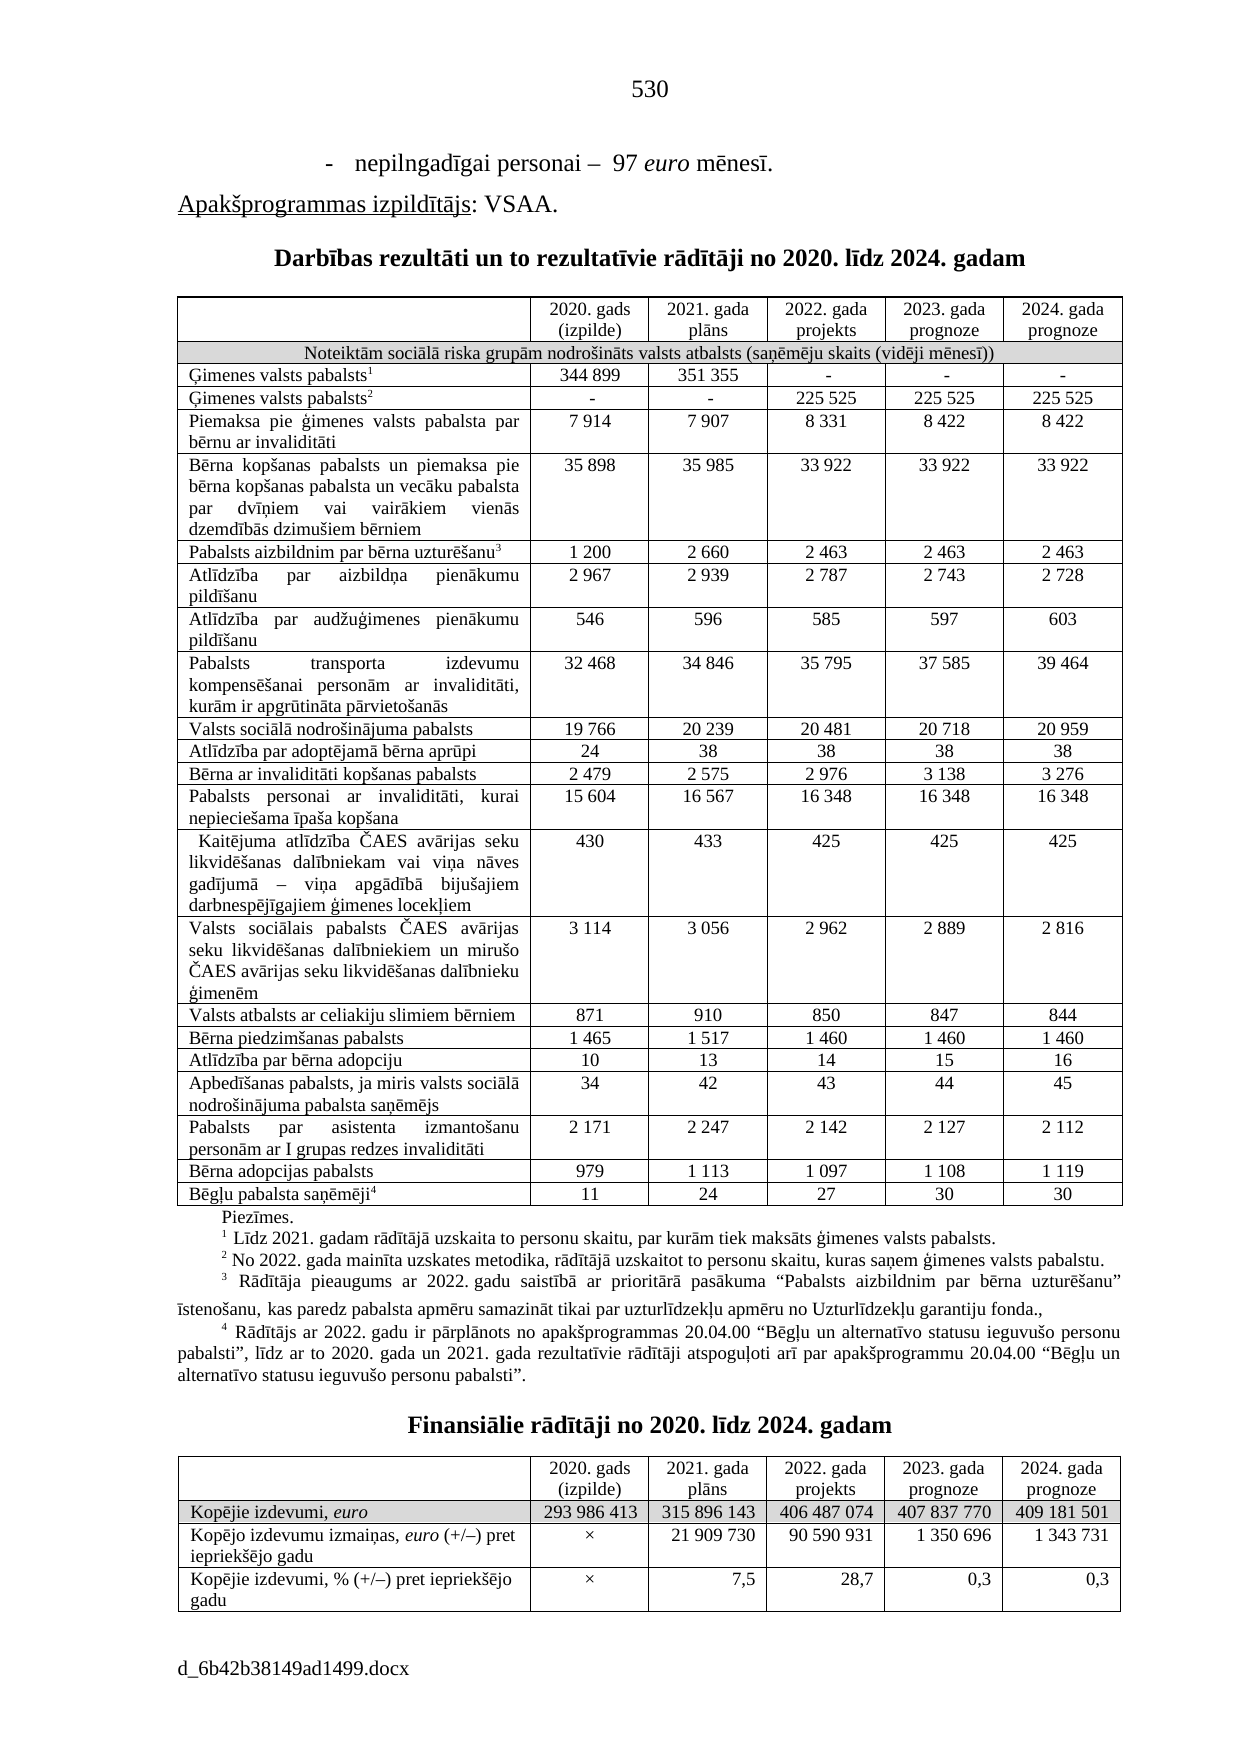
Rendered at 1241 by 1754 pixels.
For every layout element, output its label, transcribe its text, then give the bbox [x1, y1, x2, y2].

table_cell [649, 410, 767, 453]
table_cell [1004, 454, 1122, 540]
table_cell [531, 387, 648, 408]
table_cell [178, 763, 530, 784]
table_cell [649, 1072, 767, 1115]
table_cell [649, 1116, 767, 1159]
text Piezīmes. [177, 1206, 1122, 1227]
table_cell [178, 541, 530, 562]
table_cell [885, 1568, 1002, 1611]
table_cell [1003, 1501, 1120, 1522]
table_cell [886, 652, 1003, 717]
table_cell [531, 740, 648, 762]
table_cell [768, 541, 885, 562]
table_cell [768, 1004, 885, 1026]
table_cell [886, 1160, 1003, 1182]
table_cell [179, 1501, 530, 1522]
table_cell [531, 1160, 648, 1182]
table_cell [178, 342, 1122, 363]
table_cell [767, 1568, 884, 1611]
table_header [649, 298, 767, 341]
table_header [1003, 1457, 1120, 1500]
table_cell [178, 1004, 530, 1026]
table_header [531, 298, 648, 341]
text 2 No 2022. gada mainīta uzskates metodika, rādītājā uzskaitot to personu skaitu, kuras saņem ģimenes valsts pabalstu. [177, 1249, 1122, 1270]
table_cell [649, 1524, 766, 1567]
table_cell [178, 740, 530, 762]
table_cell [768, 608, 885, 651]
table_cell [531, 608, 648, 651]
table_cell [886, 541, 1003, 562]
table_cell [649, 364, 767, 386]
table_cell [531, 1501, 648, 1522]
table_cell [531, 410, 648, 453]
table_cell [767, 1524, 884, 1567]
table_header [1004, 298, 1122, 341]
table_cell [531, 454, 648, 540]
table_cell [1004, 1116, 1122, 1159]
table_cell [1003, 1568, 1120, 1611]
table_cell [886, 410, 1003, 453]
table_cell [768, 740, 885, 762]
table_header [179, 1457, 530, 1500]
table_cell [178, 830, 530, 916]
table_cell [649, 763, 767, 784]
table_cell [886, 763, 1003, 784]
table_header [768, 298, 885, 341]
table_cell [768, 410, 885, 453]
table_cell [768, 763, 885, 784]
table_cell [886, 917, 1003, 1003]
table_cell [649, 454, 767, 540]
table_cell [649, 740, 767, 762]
text 1 Līdz 2021. gadam rādītājā uzskaita to personu skaitu, par kurām tiek maksāts ģimenes valsts pabalsts. [177, 1227, 1122, 1249]
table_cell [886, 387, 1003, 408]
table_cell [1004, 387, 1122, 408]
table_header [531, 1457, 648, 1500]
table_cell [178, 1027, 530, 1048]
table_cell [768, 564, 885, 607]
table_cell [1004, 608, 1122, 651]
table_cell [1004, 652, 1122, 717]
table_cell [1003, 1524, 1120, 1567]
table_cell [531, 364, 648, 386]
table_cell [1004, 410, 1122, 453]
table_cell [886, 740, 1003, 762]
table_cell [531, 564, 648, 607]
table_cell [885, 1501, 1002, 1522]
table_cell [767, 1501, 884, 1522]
text Darbības rezultāti un to rezultatīvie rādītāji no 2020. līdz 2024. gadam [177, 243, 1122, 271]
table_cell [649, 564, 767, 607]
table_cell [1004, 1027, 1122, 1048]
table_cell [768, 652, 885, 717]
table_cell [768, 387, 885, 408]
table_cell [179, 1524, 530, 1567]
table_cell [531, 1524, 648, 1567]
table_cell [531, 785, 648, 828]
text 4 Rādītājs ar 2022. gadu ir pārplānots no apakšprogrammas 20.04.00 “Bēgļu un alternatīvo statusu ieguvušo personu pabalsti”, līdz ar to 2020. gada un 2021. gada rezultatīvie rādītāji atspoguļoti arī par apakšprogrammu 20.04.00 “Bēgļu un alternatīvo statusu ieguvušo personu pabalsti”. [177, 1321, 1122, 1385]
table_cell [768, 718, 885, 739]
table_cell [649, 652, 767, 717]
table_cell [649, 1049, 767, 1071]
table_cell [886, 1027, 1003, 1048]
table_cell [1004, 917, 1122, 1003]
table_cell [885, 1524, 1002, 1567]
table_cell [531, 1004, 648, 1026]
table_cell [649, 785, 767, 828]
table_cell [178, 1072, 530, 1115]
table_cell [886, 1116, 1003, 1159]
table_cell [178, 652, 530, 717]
text 3 Rādītāja pieaugums ar 2022. gadu saistībā ar prioritārā pasākuma “Pabalsts aizbildnim par bērna uzturēšanu” īstenošanu, kas paredz pabalsta apmēru samazināt tikai par uzturlīdzekļu apmēru no Uzturlīdzekļu garantiju fonda., [177, 1270, 1122, 1321]
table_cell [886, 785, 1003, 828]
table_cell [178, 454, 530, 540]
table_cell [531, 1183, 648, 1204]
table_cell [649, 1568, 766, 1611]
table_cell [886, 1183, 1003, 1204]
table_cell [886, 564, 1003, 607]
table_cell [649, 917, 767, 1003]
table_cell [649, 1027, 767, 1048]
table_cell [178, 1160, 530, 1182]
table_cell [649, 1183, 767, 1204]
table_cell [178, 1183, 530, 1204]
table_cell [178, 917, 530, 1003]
list nepilngadīgai personai – 97 euro mēnesī. [325, 148, 1122, 176]
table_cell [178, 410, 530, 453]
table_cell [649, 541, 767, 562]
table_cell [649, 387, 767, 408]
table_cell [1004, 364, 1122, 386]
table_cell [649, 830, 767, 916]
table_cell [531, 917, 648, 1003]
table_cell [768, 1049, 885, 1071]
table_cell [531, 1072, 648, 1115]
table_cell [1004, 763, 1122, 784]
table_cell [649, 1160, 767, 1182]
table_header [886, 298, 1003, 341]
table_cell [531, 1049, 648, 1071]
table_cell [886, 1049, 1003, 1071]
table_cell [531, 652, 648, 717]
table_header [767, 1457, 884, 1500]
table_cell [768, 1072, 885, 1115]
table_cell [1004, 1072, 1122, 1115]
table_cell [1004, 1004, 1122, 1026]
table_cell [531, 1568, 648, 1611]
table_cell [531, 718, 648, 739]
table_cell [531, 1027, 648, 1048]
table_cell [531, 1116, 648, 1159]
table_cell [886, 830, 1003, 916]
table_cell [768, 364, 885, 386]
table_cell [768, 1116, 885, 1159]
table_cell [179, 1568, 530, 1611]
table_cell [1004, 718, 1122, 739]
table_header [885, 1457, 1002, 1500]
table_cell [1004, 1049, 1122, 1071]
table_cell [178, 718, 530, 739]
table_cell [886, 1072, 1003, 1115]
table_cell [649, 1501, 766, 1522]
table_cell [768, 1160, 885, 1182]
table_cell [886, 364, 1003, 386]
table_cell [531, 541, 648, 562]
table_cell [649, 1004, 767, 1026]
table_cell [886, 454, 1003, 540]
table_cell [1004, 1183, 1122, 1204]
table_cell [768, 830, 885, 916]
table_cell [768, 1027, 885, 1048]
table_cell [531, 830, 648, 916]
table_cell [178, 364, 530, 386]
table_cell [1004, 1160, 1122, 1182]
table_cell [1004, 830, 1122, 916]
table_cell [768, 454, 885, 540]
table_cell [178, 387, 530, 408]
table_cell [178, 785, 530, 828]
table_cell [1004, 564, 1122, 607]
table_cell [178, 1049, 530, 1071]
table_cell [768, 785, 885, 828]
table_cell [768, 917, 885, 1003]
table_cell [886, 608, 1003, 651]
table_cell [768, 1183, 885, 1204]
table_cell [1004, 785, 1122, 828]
text Finansiālie rādītāji no 2020. līdz 2024. gadam [177, 1410, 1122, 1439]
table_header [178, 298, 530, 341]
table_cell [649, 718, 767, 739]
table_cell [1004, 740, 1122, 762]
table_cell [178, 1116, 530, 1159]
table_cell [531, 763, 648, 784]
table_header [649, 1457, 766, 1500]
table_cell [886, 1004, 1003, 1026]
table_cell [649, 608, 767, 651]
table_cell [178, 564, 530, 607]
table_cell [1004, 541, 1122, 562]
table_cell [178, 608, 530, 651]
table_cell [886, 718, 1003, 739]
text Apakšprogrammas izpildītājs: VSAA. [177, 189, 1122, 218]
